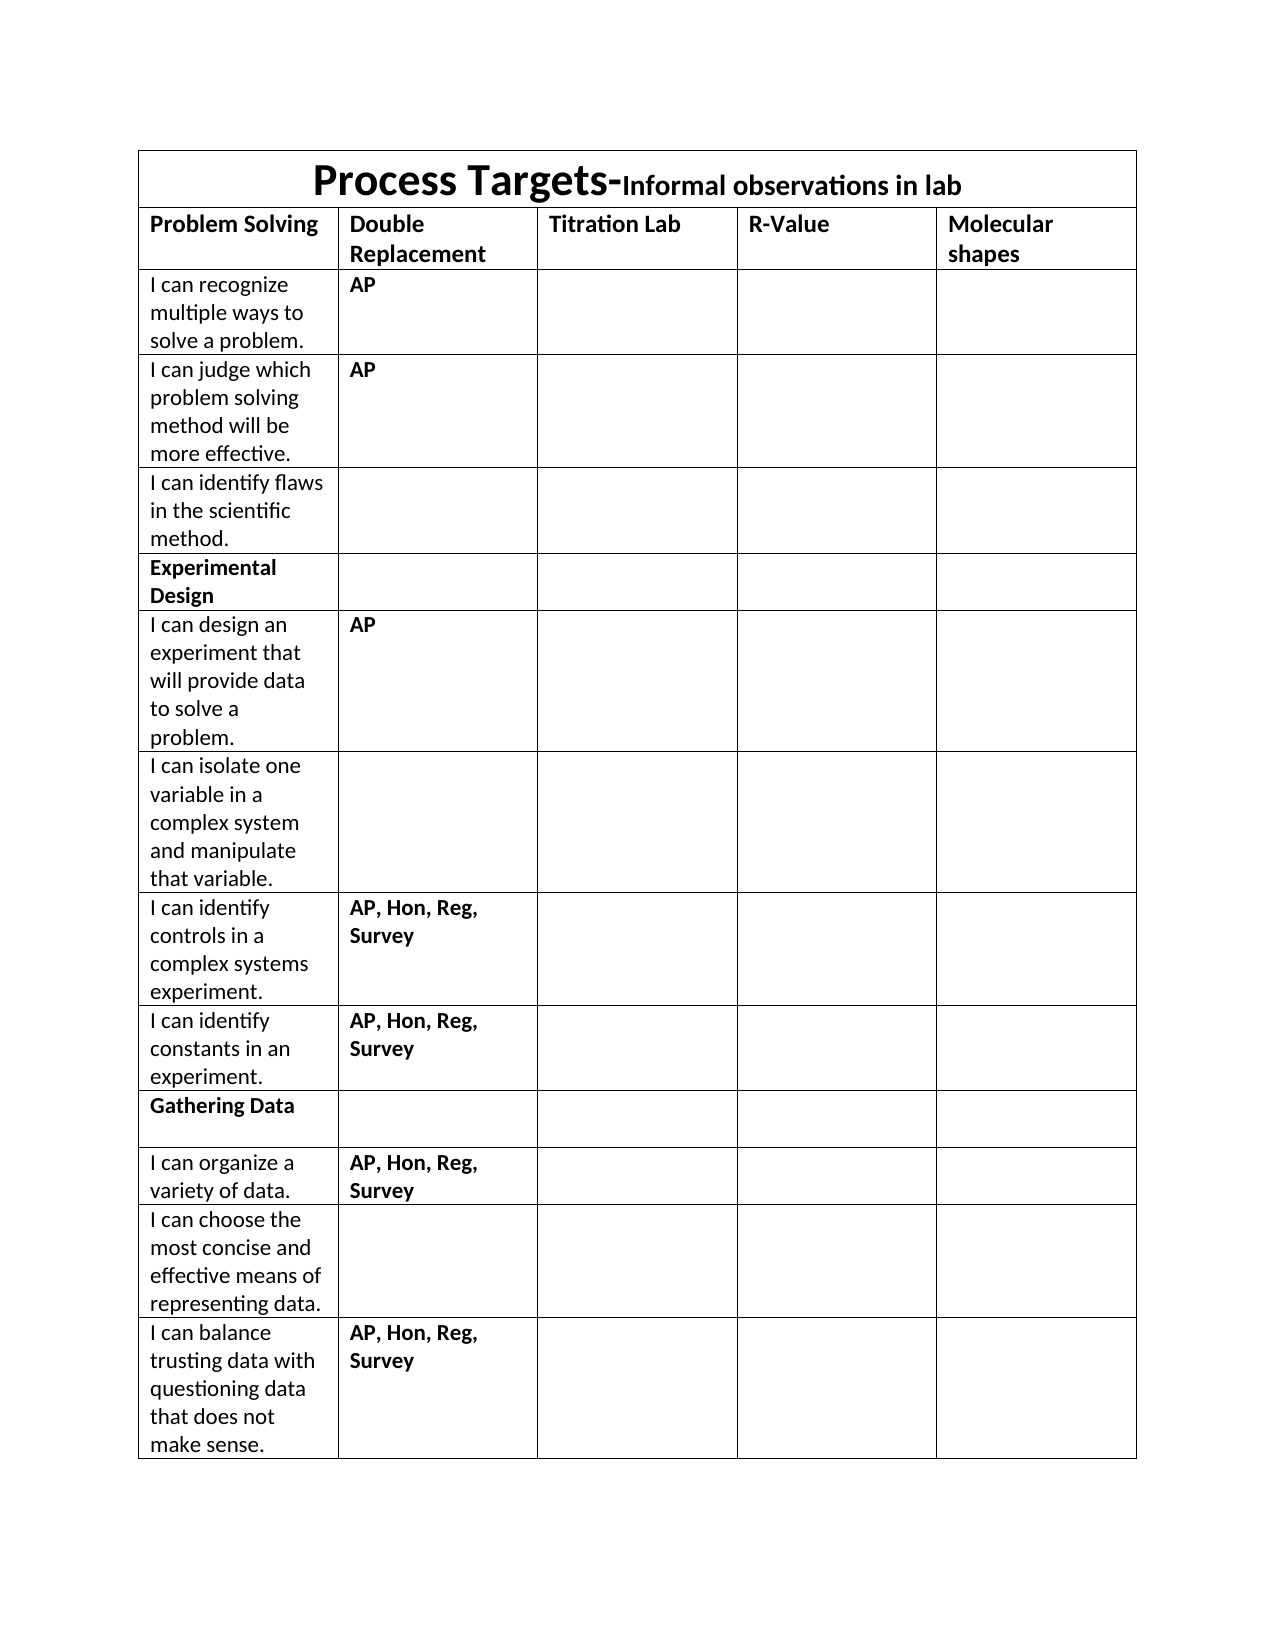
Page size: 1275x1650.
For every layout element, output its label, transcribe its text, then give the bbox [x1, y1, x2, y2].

table_cell [339, 554, 537, 609]
table_cell I can identify controls in a complex systems experiment. [139, 893, 338, 1005]
table_cell I can organize a variety of data. [139, 1148, 338, 1204]
table_cell AP [339, 611, 537, 751]
table_cell [738, 1148, 936, 1204]
table_cell AP [339, 270, 537, 354]
table_cell Experimental Design [139, 554, 338, 609]
table_cell [538, 554, 737, 609]
table_cell Double Replacement [339, 208, 537, 269]
table_cell I can isolate one variable in a complex system and manipulate that variable. [139, 752, 338, 892]
table_cell AP, Hon, Reg, Survey [339, 1006, 537, 1090]
table_cell [937, 468, 1136, 552]
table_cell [339, 1318, 537, 1458]
table_cell [538, 611, 737, 751]
table_cell [937, 893, 1136, 1005]
table_cell [538, 1091, 737, 1147]
table_cell Gathering Data [139, 1091, 338, 1147]
table_header Process Targets-Informal observations in lab [139, 151, 1136, 207]
table_cell [738, 355, 936, 467]
table_cell [937, 1318, 1136, 1458]
table_cell [738, 611, 936, 751]
table_cell [538, 355, 737, 467]
table_cell [538, 893, 737, 1005]
table_cell [937, 554, 1136, 609]
table_cell [538, 752, 737, 892]
table_cell Molecular shapes [937, 208, 1136, 269]
table_cell [937, 355, 1136, 467]
table_cell [738, 1091, 936, 1147]
table_cell I can balance trusting data with questioning data that does not make sense. [139, 1318, 338, 1458]
table_cell R-Value [738, 208, 936, 269]
table_cell [339, 468, 537, 552]
table_cell [937, 1091, 1136, 1147]
table_cell I can identify constants in an experiment. [139, 1006, 338, 1090]
table_cell I can choose the most concise and effective means of representing data. [139, 1205, 338, 1317]
table_cell [538, 1205, 737, 1317]
table_cell [738, 468, 936, 552]
table_cell [738, 1205, 936, 1317]
table_cell Titration Lab [538, 208, 737, 269]
table_cell [538, 1318, 737, 1458]
table_cell AP, Hon, Reg, Survey [339, 893, 537, 1005]
table_cell [937, 752, 1136, 892]
table_cell [538, 1006, 737, 1090]
table_cell [339, 1091, 537, 1147]
table_cell AP, Hon, Reg, Survey [339, 1148, 537, 1204]
table_cell [738, 270, 936, 354]
table_cell [738, 554, 936, 609]
table_cell [738, 893, 936, 1005]
table_cell [738, 752, 936, 892]
table_cell Problem Solving [139, 208, 338, 269]
table_cell [738, 1318, 936, 1458]
table_cell [937, 1006, 1136, 1090]
table_cell I can judge which problem solving method will be more effective. [139, 355, 338, 467]
table_cell [937, 1205, 1136, 1317]
table_cell [937, 611, 1136, 751]
table_cell [738, 1006, 936, 1090]
table_cell [339, 752, 537, 892]
table_cell [339, 1205, 537, 1317]
table_cell [937, 270, 1136, 354]
table_cell I can recognize multiple ways to solve a problem. [139, 270, 338, 354]
table_cell [538, 468, 737, 552]
table_cell AP [339, 355, 537, 467]
table_cell [538, 1148, 737, 1204]
table_cell I can design an experiment that will provide data to solve a problem. [139, 611, 338, 751]
table_cell [937, 1148, 1136, 1204]
table_cell [538, 270, 737, 354]
table_cell I can identify flaws in the scientific method. [139, 468, 338, 552]
